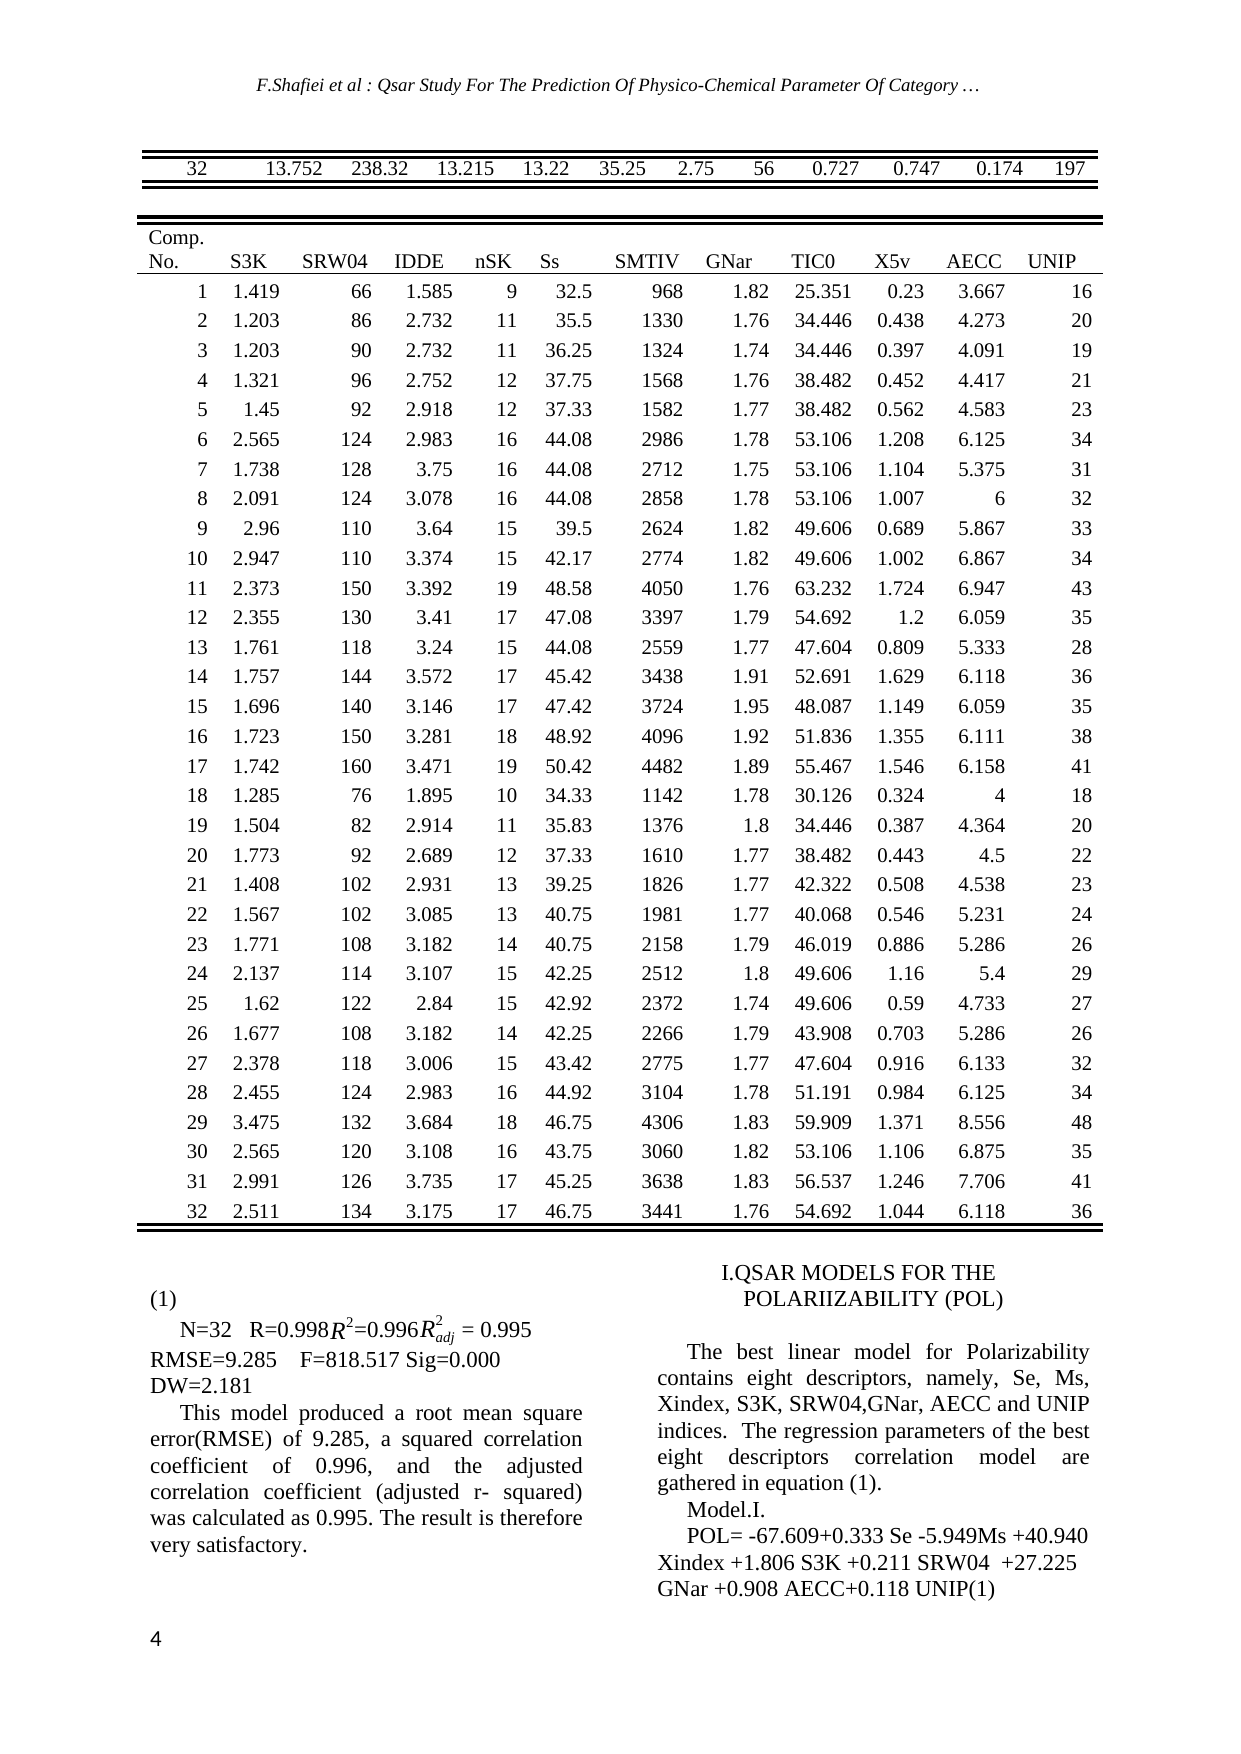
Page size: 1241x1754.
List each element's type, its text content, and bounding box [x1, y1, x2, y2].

table_cell 2.84 [383, 985, 463, 1015]
table_cell 2858 [603, 481, 694, 510]
table_cell 6.947 [935, 570, 1016, 599]
table_cell 2.991 [219, 1164, 291, 1193]
table_cell 30 [137, 1134, 219, 1163]
table_cell 3.108 [383, 1134, 463, 1163]
table_cell 4482 [603, 748, 694, 778]
table_cell 23 [1016, 867, 1103, 896]
table_cell 4.273 [935, 303, 1016, 332]
table_cell 44.08 [528, 629, 603, 659]
table_cell 4.091 [935, 332, 1016, 362]
table_cell 1610 [603, 837, 694, 867]
table_cell 1.8 [694, 807, 780, 837]
table_cell 1826 [603, 867, 694, 896]
table_cell 0.438 [863, 303, 935, 332]
table_cell 37.33 [528, 837, 603, 867]
table_cell 12 [137, 600, 219, 629]
table_cell 53.106 [780, 481, 863, 510]
table_cell 51.191 [780, 1075, 863, 1104]
table_cell 10 [137, 540, 219, 570]
table_cell 6.118 [935, 659, 1016, 688]
table_cell 6.158 [935, 748, 1016, 778]
table_cell 27 [1016, 985, 1103, 1015]
table_cell 31 [137, 1164, 219, 1193]
table_cell 5.231 [935, 896, 1016, 926]
table_cell 22 [1016, 837, 1103, 867]
table_cell 23 [137, 926, 219, 956]
table_cell 120 [291, 1134, 383, 1163]
table_cell 16 [1016, 274, 1103, 303]
table_cell 1.419 [219, 274, 291, 303]
table_cell 53.106 [780, 1134, 863, 1163]
table_header SMTIV [603, 225, 694, 273]
table_cell 1.77 [694, 837, 780, 867]
table_header IDDE [383, 225, 463, 273]
table_cell 47.08 [528, 600, 603, 629]
table_cell 59.909 [780, 1104, 863, 1134]
table_cell 1.723 [219, 718, 291, 748]
table_cell 34.446 [780, 807, 863, 837]
table_cell 3.471 [383, 748, 463, 778]
table_cell 118 [291, 1045, 383, 1074]
table_cell 124 [291, 421, 383, 451]
table_cell 15 [464, 510, 528, 540]
table_cell 1.771 [219, 926, 291, 956]
table_cell 36 [1016, 659, 1103, 688]
table_header SRW04 [291, 225, 383, 273]
table_cell 3104 [603, 1075, 694, 1104]
table_cell 32 [137, 1193, 219, 1223]
table_cell 968 [603, 274, 694, 303]
table_cell 150 [291, 718, 383, 748]
table_cell 40.068 [780, 896, 863, 926]
table_cell 122 [291, 985, 383, 1015]
table_cell 1.77 [694, 867, 780, 896]
table_cell 12 [464, 392, 528, 421]
table_cell 1.78 [694, 778, 780, 807]
table_cell 1.82 [694, 540, 780, 570]
table_cell 42.25 [528, 956, 603, 985]
table_header X5v [863, 225, 935, 273]
table_cell 86 [291, 303, 383, 332]
table_cell 41 [1016, 1164, 1103, 1193]
table_cell 6.118 [935, 1193, 1016, 1223]
table_cell 13 [464, 896, 528, 926]
table_cell 2.565 [219, 1134, 291, 1163]
table_cell 1.76 [694, 1193, 780, 1223]
table_cell 18 [1016, 778, 1103, 807]
table_cell 54.692 [780, 1193, 863, 1223]
table_cell 4 [137, 362, 219, 392]
table_cell 110 [291, 510, 383, 540]
table_cell 0.689 [863, 510, 935, 540]
table_cell 1.007 [863, 481, 935, 510]
table_cell 1.106 [863, 1134, 935, 1163]
table_cell 1.79 [694, 926, 780, 956]
table_cell 1.76 [694, 570, 780, 599]
table_cell 13.22 [507, 159, 584, 180]
table_cell 17 [464, 1193, 528, 1223]
table_cell 1.149 [863, 689, 935, 718]
table_cell 1.757 [219, 659, 291, 688]
table_cell 1981 [603, 896, 694, 926]
table_cell 1.504 [219, 807, 291, 837]
table_cell 1.76 [694, 362, 780, 392]
table_cell 1.75 [694, 451, 780, 481]
table_cell 16 [464, 1134, 528, 1163]
table_cell 3638 [603, 1164, 694, 1193]
table_cell 90 [291, 332, 383, 362]
table_cell 2.137 [219, 956, 291, 985]
table_cell 1376 [603, 807, 694, 837]
table_cell 2.455 [219, 1075, 291, 1104]
table_cell 3397 [603, 600, 694, 629]
table_cell 38.482 [780, 362, 863, 392]
table_cell 1.246 [863, 1164, 935, 1193]
table_cell 0.703 [863, 1015, 935, 1045]
table_cell 50.42 [528, 748, 603, 778]
table_cell 4.5 [935, 837, 1016, 867]
table_cell 47.604 [780, 1045, 863, 1074]
table_cell 82 [291, 807, 383, 837]
table_cell 31 [1016, 451, 1103, 481]
table_cell 1.82 [694, 1134, 780, 1163]
table_cell 1330 [603, 303, 694, 332]
table_cell 6.059 [935, 600, 1016, 629]
table_cell 48.58 [528, 570, 603, 599]
table_cell 1.629 [863, 659, 935, 688]
table_cell 1.408 [219, 867, 291, 896]
table_cell 1.83 [694, 1104, 780, 1134]
table_cell 11 [137, 570, 219, 599]
table_cell 6.125 [935, 421, 1016, 451]
table_cell 5.286 [935, 1015, 1016, 1045]
table_cell 3.667 [935, 274, 1016, 303]
table_cell 2624 [603, 510, 694, 540]
table_cell 1.285 [219, 778, 291, 807]
table_cell 28 [137, 1075, 219, 1104]
table_cell 53.106 [780, 451, 863, 481]
table_cell 9 [137, 510, 219, 540]
table_cell 35.5 [528, 303, 603, 332]
table_cell 1.742 [219, 748, 291, 778]
table_cell 34.446 [780, 303, 863, 332]
table_cell 3.41 [383, 600, 463, 629]
table_cell 3.684 [383, 1104, 463, 1134]
table_cell 0.23 [863, 274, 935, 303]
table_cell 2.983 [383, 1075, 463, 1104]
table_cell 76 [291, 778, 383, 807]
text The best linear model for Polarizability contains eight descriptors, namely, Se, Ms, Xindex, S3K, SRW04,GNar, AECC and UNIP indices. The regression parameters of the best eight descriptors correlation model are gathered in equation (1). [657, 1338, 1090, 1496]
table_cell 2.983 [383, 421, 463, 451]
text N=32 R=0.998=0.996 = 0.995 RMSE=9.285 F=818.517 Sig=0.000 DW=2.181 [150, 1311, 583, 1399]
table_cell 44.08 [528, 481, 603, 510]
table_cell 5.333 [935, 629, 1016, 659]
table_cell 3.146 [383, 689, 463, 718]
table_cell 108 [291, 1015, 383, 1045]
table_cell 3.572 [383, 659, 463, 688]
table_cell 34.33 [528, 778, 603, 807]
table_cell 46.75 [528, 1104, 603, 1134]
table_cell 8 [137, 481, 219, 510]
table_cell 37.75 [528, 362, 603, 392]
table_cell 5.375 [935, 451, 1016, 481]
table_cell 1.371 [863, 1104, 935, 1134]
table_cell 6 [935, 481, 1016, 510]
table_cell 1.203 [219, 303, 291, 332]
table_cell 33 [1016, 510, 1103, 540]
table_cell 35 [1016, 689, 1103, 718]
table_cell 3.392 [383, 570, 463, 599]
table_cell 53.106 [780, 421, 863, 451]
table_cell 15 [464, 985, 528, 1015]
table_cell 124 [291, 481, 383, 510]
table_cell 26 [1016, 926, 1103, 956]
table_cell 6.059 [935, 689, 1016, 718]
table_cell 6 [137, 421, 219, 451]
table_cell 1.62 [219, 985, 291, 1015]
table_cell 37.33 [528, 392, 603, 421]
table_cell 1.45 [219, 392, 291, 421]
table_cell 49.606 [780, 540, 863, 570]
table_cell 42.322 [780, 867, 863, 896]
table_cell 16 [464, 451, 528, 481]
table_cell 0.809 [863, 629, 935, 659]
table_header Comp. No. [137, 225, 219, 273]
table_cell 1.78 [694, 481, 780, 510]
table_cell 1.585 [383, 274, 463, 303]
table_cell 1.677 [219, 1015, 291, 1045]
table_cell 11 [464, 332, 528, 362]
table_cell 1582 [603, 392, 694, 421]
table_cell 44.08 [528, 421, 603, 451]
table_cell 130 [291, 600, 383, 629]
table_cell 3.281 [383, 718, 463, 748]
table_cell 2158 [603, 926, 694, 956]
table_cell 35 [1016, 1134, 1103, 1163]
table_cell 2.918 [383, 392, 463, 421]
table_cell 42.17 [528, 540, 603, 570]
table_cell 3060 [603, 1134, 694, 1163]
table_cell 1.16 [863, 956, 935, 985]
table_cell 35.83 [528, 807, 603, 837]
table_cell 3438 [603, 659, 694, 688]
table_cell 3.475 [219, 1104, 291, 1134]
table_cell 140 [291, 689, 383, 718]
table_cell 21 [137, 867, 219, 896]
table_cell 2774 [603, 540, 694, 570]
table_cell 18 [464, 1104, 528, 1134]
table_cell 128 [291, 451, 383, 481]
table_cell 2.511 [219, 1193, 291, 1223]
table_cell 44.92 [528, 1075, 603, 1104]
table_cell 3.078 [383, 481, 463, 510]
table_cell 1.2 [863, 600, 935, 629]
table_cell 126 [291, 1164, 383, 1193]
table_cell 11 [464, 807, 528, 837]
table_header S3K [219, 225, 291, 273]
table_cell 38 [1016, 718, 1103, 748]
table_cell 1.355 [863, 718, 935, 748]
table_cell 92 [291, 392, 383, 421]
table_cell 52.691 [780, 659, 863, 688]
table_cell 1 [137, 274, 219, 303]
table_cell 1.83 [694, 1164, 780, 1193]
table_cell 2 [137, 303, 219, 332]
table_cell 1.77 [694, 392, 780, 421]
table_cell 1.74 [694, 332, 780, 362]
text Model.I. [657, 1496, 1090, 1522]
table_cell 144 [291, 659, 383, 688]
table_cell 1.546 [863, 748, 935, 778]
table_cell 32 [1016, 481, 1103, 510]
table_cell 26 [137, 1015, 219, 1045]
table_cell 66 [291, 274, 383, 303]
table_cell 16 [464, 481, 528, 510]
table_cell 102 [291, 896, 383, 926]
table_cell 39.5 [528, 510, 603, 540]
table_cell 49.606 [780, 956, 863, 985]
text This model produced a root mean square error(RMSE) of 9.285, a squared correlation coefficient of 0.996, and the adjusted correlation coefficient (adjusted r- squared) was calculated as 0.995. The result is therefore very satisfactory. [150, 1399, 583, 1557]
table_cell 3.64 [383, 510, 463, 540]
table_cell 5.286 [935, 926, 1016, 956]
table_cell 30.126 [780, 778, 863, 807]
table_cell 2.689 [383, 837, 463, 867]
table_cell 1.696 [219, 689, 291, 718]
table_cell 1.002 [863, 540, 935, 570]
table_cell 12 [464, 837, 528, 867]
table_cell 19 [1016, 332, 1103, 362]
table_cell 1.76 [694, 303, 780, 332]
table_cell 16 [137, 718, 219, 748]
table_cell 36.25 [528, 332, 603, 362]
table_cell 1.78 [694, 1075, 780, 1104]
table_cell 32.5 [528, 274, 603, 303]
table_cell 1.773 [219, 837, 291, 867]
table_cell 20 [1016, 303, 1103, 332]
table_cell 1.738 [219, 451, 291, 481]
table_cell 20 [137, 837, 219, 867]
table_cell 47.42 [528, 689, 603, 718]
table_cell 17 [464, 689, 528, 718]
table_cell 36 [1016, 1193, 1103, 1223]
table_cell 17 [137, 748, 219, 778]
table_cell 13 [137, 629, 219, 659]
table_cell 4.417 [935, 362, 1016, 392]
table_cell 2372 [603, 985, 694, 1015]
table_cell 0.387 [863, 807, 935, 837]
table_cell 1.724 [863, 570, 935, 599]
table_cell 3.75 [383, 451, 463, 481]
table_cell 1.74 [694, 985, 780, 1015]
table_cell 1324 [603, 332, 694, 362]
table_cell 2.373 [219, 570, 291, 599]
table_cell 4.583 [935, 392, 1016, 421]
table_cell 118 [291, 629, 383, 659]
table_cell 24 [1016, 896, 1103, 926]
table_cell 43.42 [528, 1045, 603, 1074]
table_cell 35.25 [585, 159, 660, 180]
text POL= -67.609+0.333 Se -5.949Ms +40.940 Xindex +1.806 S3K +0.211 SRW04 +27.225 GNar +0.908 AECC+0.118 UNIP(1) (1) [150, 1259, 583, 1311]
table_cell 15 [464, 1045, 528, 1074]
table_header GNar [694, 225, 780, 273]
table_cell 48 [1016, 1104, 1103, 1134]
table_cell 34.446 [780, 332, 863, 362]
table_cell 56.537 [780, 1164, 863, 1193]
table_cell 39.25 [528, 867, 603, 896]
table_cell 132 [291, 1104, 383, 1134]
table_cell 2512 [603, 956, 694, 985]
table_cell 43 [1016, 570, 1103, 599]
table_cell 12 [464, 362, 528, 392]
table_cell 5.4 [935, 956, 1016, 985]
table_cell 197 [1041, 159, 1098, 180]
table_cell 6.875 [935, 1134, 1016, 1163]
table_cell 18 [137, 778, 219, 807]
table_cell 2.732 [383, 303, 463, 332]
table_cell 17 [464, 1164, 528, 1193]
table_cell 38.482 [780, 392, 863, 421]
table_cell 0.562 [863, 392, 935, 421]
table_cell 28 [1016, 629, 1103, 659]
table_cell 4306 [603, 1104, 694, 1134]
table_cell 4096 [603, 718, 694, 748]
table_cell 45.42 [528, 659, 603, 688]
table_cell 2.732 [383, 332, 463, 362]
table_cell 40.75 [528, 896, 603, 926]
table_cell 9 [464, 274, 528, 303]
table_cell 16 [464, 1075, 528, 1104]
table_cell 3.182 [383, 1015, 463, 1045]
table_cell 46.75 [528, 1193, 603, 1223]
table_cell 3.006 [383, 1045, 463, 1074]
table_cell 48.087 [780, 689, 863, 718]
table_cell 2.75 [660, 159, 732, 180]
table_cell 4 [935, 778, 1016, 807]
table_cell 2.752 [383, 362, 463, 392]
table_cell 0.397 [863, 332, 935, 362]
table_cell 2.947 [219, 540, 291, 570]
table_cell 0.916 [863, 1045, 935, 1074]
table_cell 14 [464, 1015, 528, 1045]
table_cell 1.567 [219, 896, 291, 926]
table_header Ss [528, 225, 603, 273]
table_cell 42.25 [528, 1015, 603, 1045]
table_cell 1.92 [694, 718, 780, 748]
table_cell 1.79 [694, 600, 780, 629]
table_cell 4.364 [935, 807, 1016, 837]
table_cell 6.867 [935, 540, 1016, 570]
table_cell 15 [137, 689, 219, 718]
table_cell 41 [1016, 748, 1103, 778]
table_cell 51.836 [780, 718, 863, 748]
table_cell 1.95 [694, 689, 780, 718]
table_cell 2712 [603, 451, 694, 481]
table_cell 10 [464, 778, 528, 807]
table_cell 13 [464, 867, 528, 896]
table_cell 2.091 [219, 481, 291, 510]
table_cell 134 [291, 1193, 383, 1223]
table_cell 13.215 [424, 159, 507, 180]
table_cell 43.908 [780, 1015, 863, 1045]
table_cell 3.735 [383, 1164, 463, 1193]
table_cell 40.75 [528, 926, 603, 956]
table_cell 3441 [603, 1193, 694, 1223]
table_cell 25 [137, 985, 219, 1015]
table_cell 24 [137, 956, 219, 985]
table_cell 6.133 [935, 1045, 1016, 1074]
table_cell 43.75 [528, 1134, 603, 1163]
table_cell 124 [291, 1075, 383, 1104]
table_cell 48.92 [528, 718, 603, 748]
table_cell 34 [1016, 421, 1103, 451]
table_cell 1.044 [863, 1193, 935, 1223]
table_cell 3.182 [383, 926, 463, 956]
table_cell 0.984 [863, 1075, 935, 1104]
table_cell 20 [1016, 807, 1103, 837]
table_cell 1.89 [694, 748, 780, 778]
table_header nSK [464, 225, 528, 273]
table_cell 6.111 [935, 718, 1016, 748]
text POL= -67.609+0.333 Se -5.949Ms +40.940 Xindex +1.806 S3K +0.211 SRW04 +27.225 GNar +0.908 AECC+0.118 UNIP(1) (1) [657, 1522, 1090, 1601]
table_cell 21 [1016, 362, 1103, 392]
table_cell 1.203 [219, 332, 291, 362]
table_cell 8.556 [935, 1104, 1016, 1134]
table_cell 0.324 [863, 778, 935, 807]
table_cell 19 [464, 748, 528, 778]
table_cell 27 [137, 1045, 219, 1074]
table_cell 1.8 [694, 956, 780, 985]
table_cell 0.59 [863, 985, 935, 1015]
text I.QSAR MODELS FOR THE POLARIIZABILITY (POL) [657, 1259, 1090, 1311]
table_cell 29 [137, 1104, 219, 1134]
table_cell 3.374 [383, 540, 463, 570]
table_cell 3.24 [383, 629, 463, 659]
table_cell 2.378 [219, 1045, 291, 1074]
table_cell 1.77 [694, 1045, 780, 1074]
table_cell 2266 [603, 1015, 694, 1045]
table_cell 108 [291, 926, 383, 956]
table_header TIC0 [780, 225, 863, 273]
table_cell 47.604 [780, 629, 863, 659]
table_cell 1.77 [694, 896, 780, 926]
table_cell 25.351 [780, 274, 863, 303]
table_cell 38.482 [780, 837, 863, 867]
table_cell 4.733 [935, 985, 1016, 1015]
table_cell 32 [142, 159, 252, 180]
table_cell 22 [137, 896, 219, 926]
table_cell 34 [1016, 540, 1103, 570]
table_cell 2.96 [219, 510, 291, 540]
table_cell 0.546 [863, 896, 935, 926]
table_cell 0.452 [863, 362, 935, 392]
table_cell 114 [291, 956, 383, 985]
table_cell 238.32 [336, 159, 423, 180]
table_cell 44.08 [528, 451, 603, 481]
table_cell 1.82 [694, 510, 780, 540]
table_cell 1.104 [863, 451, 935, 481]
table_cell 17 [464, 659, 528, 688]
table_cell 1.895 [383, 778, 463, 807]
table_header UNIP [1016, 225, 1103, 273]
table_cell 5 [137, 392, 219, 421]
table_cell 0.747 [875, 159, 957, 180]
table_cell 49.606 [780, 985, 863, 1015]
table_cell 1.82 [694, 274, 780, 303]
table_cell 1.91 [694, 659, 780, 688]
table_header AECC [935, 225, 1016, 273]
table_cell 150 [291, 570, 383, 599]
table_cell 110 [291, 540, 383, 570]
table_cell 3.085 [383, 896, 463, 926]
table_cell 3.175 [383, 1193, 463, 1223]
table_cell 1.761 [219, 629, 291, 659]
table_cell 32 [1016, 1045, 1103, 1074]
table_cell 1.78 [694, 421, 780, 451]
table_cell 160 [291, 748, 383, 778]
table_cell 46.019 [780, 926, 863, 956]
table_cell 14 [464, 926, 528, 956]
table_cell 5.867 [935, 510, 1016, 540]
table_cell 63.232 [780, 570, 863, 599]
table_cell 2.931 [383, 867, 463, 896]
table_cell 7.706 [935, 1164, 1016, 1193]
table_cell 26 [1016, 1015, 1103, 1045]
table_cell 29 [1016, 956, 1103, 985]
table_cell 3 [137, 332, 219, 362]
table_cell 102 [291, 867, 383, 896]
table_cell 17 [464, 600, 528, 629]
table_cell 1568 [603, 362, 694, 392]
table_cell 15 [464, 956, 528, 985]
table_cell 6.125 [935, 1075, 1016, 1104]
table_cell 34 [1016, 1075, 1103, 1104]
table_cell 54.692 [780, 600, 863, 629]
table_cell 1142 [603, 778, 694, 807]
table_cell 2.355 [219, 600, 291, 629]
table_cell 1.321 [219, 362, 291, 392]
table_cell 19 [137, 807, 219, 837]
table_cell 2775 [603, 1045, 694, 1074]
table_cell 0.727 [796, 159, 875, 180]
table_cell 23 [1016, 392, 1103, 421]
table_cell 15 [464, 540, 528, 570]
table_cell 0.508 [863, 867, 935, 896]
table_cell 0.174 [958, 159, 1041, 180]
table_cell 0.443 [863, 837, 935, 867]
table_cell 2.914 [383, 807, 463, 837]
table_cell 1.208 [863, 421, 935, 451]
table_cell 1.79 [694, 1015, 780, 1045]
table_cell 1.77 [694, 629, 780, 659]
table_cell 16 [464, 421, 528, 451]
table_cell 4050 [603, 570, 694, 599]
table_cell 49.606 [780, 510, 863, 540]
table_cell 11 [464, 303, 528, 332]
table_cell 2986 [603, 421, 694, 451]
table_cell 92 [291, 837, 383, 867]
table_cell 2.565 [219, 421, 291, 451]
table_cell 35 [1016, 600, 1103, 629]
table_cell 7 [137, 451, 219, 481]
table_cell 13.752 [252, 159, 336, 180]
table_cell 18 [464, 718, 528, 748]
table_cell 96 [291, 362, 383, 392]
table_cell 4.538 [935, 867, 1016, 896]
table_cell 42.92 [528, 985, 603, 1015]
table_cell 56 [732, 159, 796, 180]
table_cell 2559 [603, 629, 694, 659]
table_cell 0.886 [863, 926, 935, 956]
table_cell 55.467 [780, 748, 863, 778]
table_cell 15 [464, 629, 528, 659]
table_cell 14 [137, 659, 219, 688]
table_cell 3724 [603, 689, 694, 718]
table_cell 3.107 [383, 956, 463, 985]
table_cell 19 [464, 570, 528, 599]
table_cell 45.25 [528, 1164, 603, 1193]
